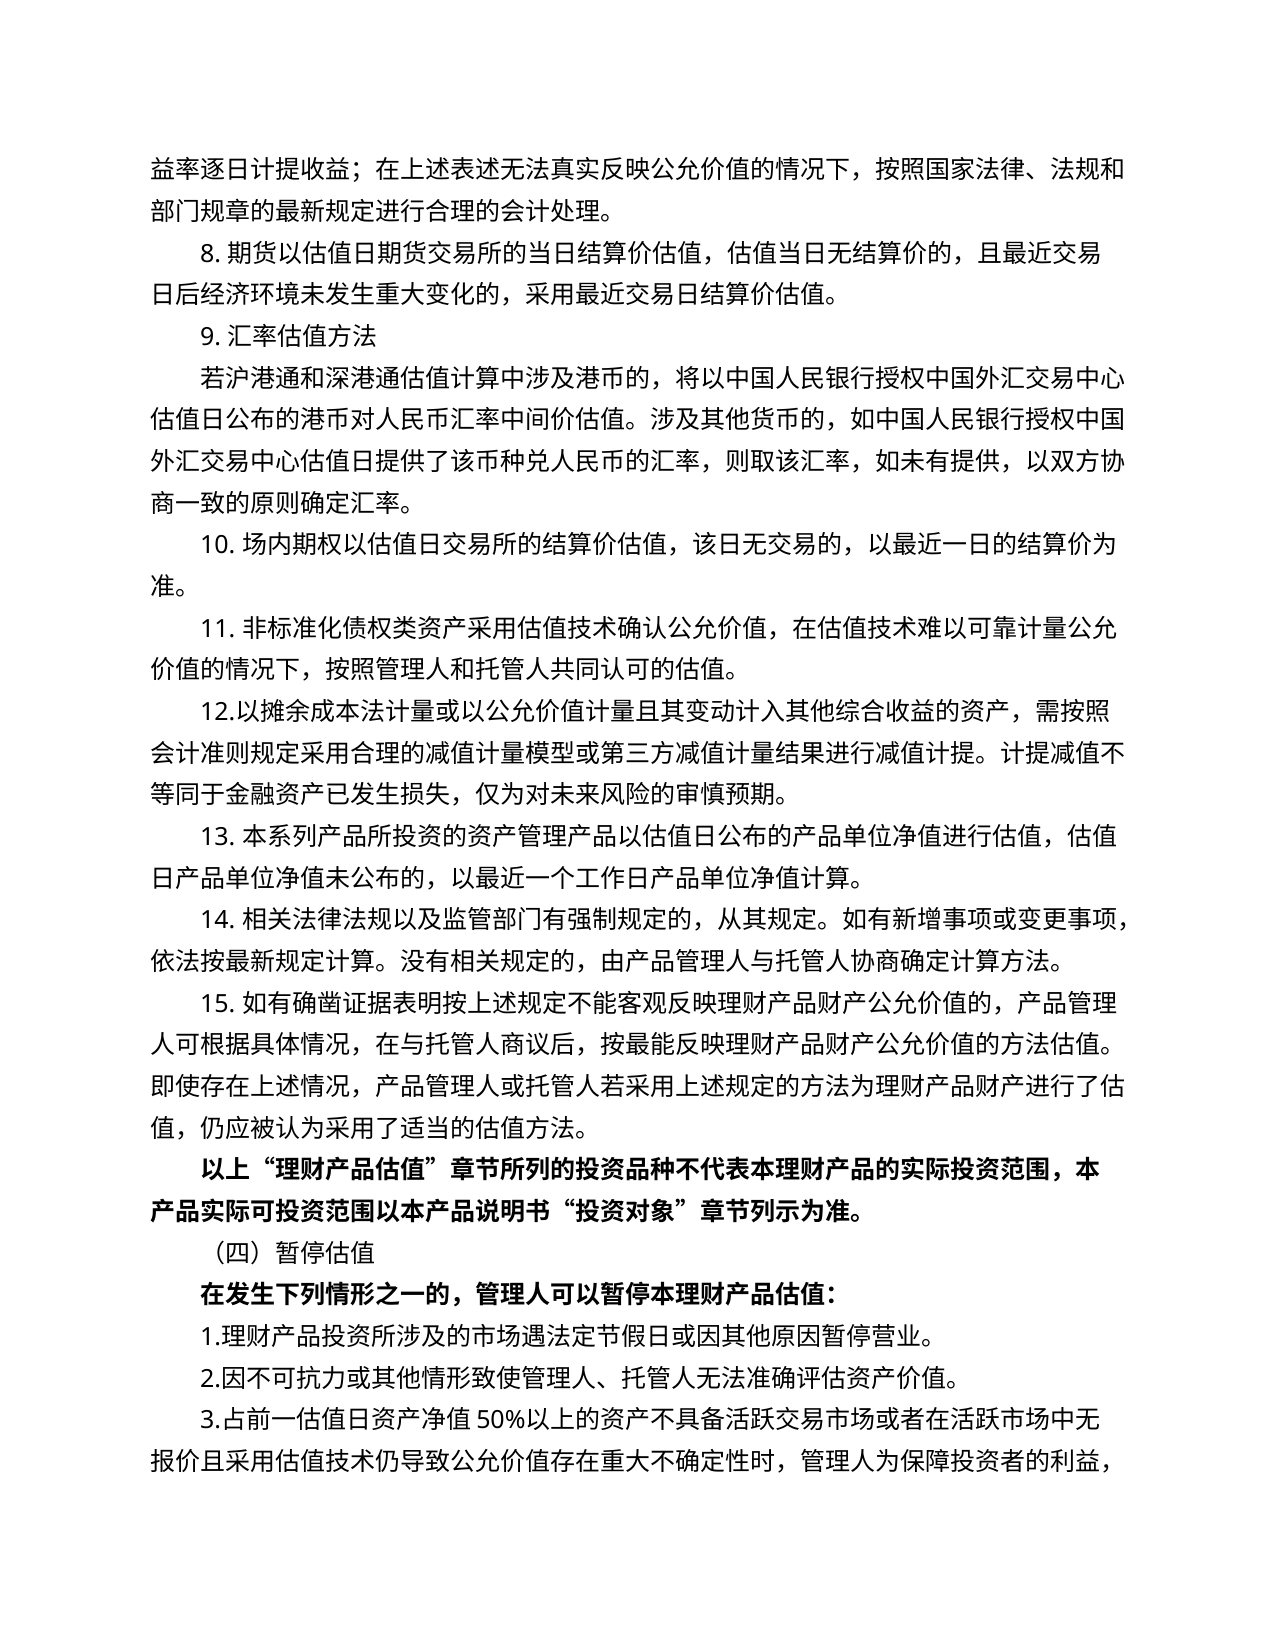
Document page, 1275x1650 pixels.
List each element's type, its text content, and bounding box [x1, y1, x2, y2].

text 15. 如有确凿证据表明按上述规定不能客观反映理财产品财产公允价值的，产品管理人可根据具体情况，在与托管人商议后，按最能反映理财产品财产公允价值的方法估值。即使存在上述情况，产品管理人或托管人若采用上述规定的方法为理财产品财产进行了估值，仍应被认为采用了适当的估值方法。 [150, 983, 1125, 1144]
text 11. 非标准化债权类资产采用估值技术确认公允价值，在估值技术难以可靠计量公允价值的情况下，按照管理人和托管人共同认可的估值。 [150, 608, 1125, 686]
text 14. 相关法律法规以及监管部门有强制规定的，从其规定。如有新增事项或变更事项，依法按最新规定计算。没有相关规定的，由产品管理人与托管人协商确定计算方法。 [150, 900, 1125, 978]
text 2.因不可抗力或其他情形致使管理人、托管人无法准确评估资产价值。 [150, 1358, 1125, 1394]
text 8. 期货以估值日期货交易所的当日结算价估值，估值当日无结算价的，且最近交易日后经济环境未发生重大变化的，采用最近交易日结算价估值。 [150, 233, 1125, 311]
text 以上“理财产品估值”章节所列的投资品种不代表本理财产品的实际投资范围，本产品实际可投资范围以本产品说明书“投资对象”章节列示为准。 [150, 1150, 1125, 1228]
text 在发生下列情形之一的，管理人可以暂停本理财产品估值： [150, 1275, 1125, 1311]
text 10. 场内期权以估值日交易所的结算价估值，该日无交易的，以最近一日的结算价为准。 [150, 525, 1125, 603]
text （四）暂停估值 [150, 1233, 1125, 1269]
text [150, 150, 1125, 228]
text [150, 1400, 1125, 1478]
text 9. 汇率估值方法 [150, 317, 1125, 353]
text 若沪港通和深港通估值计算中涉及港币的，将以中国人民银行授权中国外汇交易中心估值日公布的港币对人民币汇率中间价估值。涉及其他货币的，如中国人民银行授权中国外汇交易中心估值日提供了该币种兑人民币的汇率，则取该汇率，如未有提供，以双方协商一致的原则确定汇率。 [150, 358, 1125, 519]
text 1.理财产品投资所涉及的市场遇法定节假日或因其他原因暂停营业。 [150, 1317, 1125, 1353]
text 12.以摊余成本法计量或以公允价值计量且其变动计入其他综合收益的资产，需按照会计准则规定采用合理的减值计量模型或第三方减值计量结果进行减值计提。计提减值不等同于金融资产已发生损失，仅为对未来风险的审慎预期。 [150, 692, 1125, 811]
text 13. 本系列产品所投资的资产管理产品以估值日公布的产品单位净值进行估值，估值日产品单位净值未公布的，以最近一个工作日产品单位净值计算。 [150, 817, 1125, 894]
